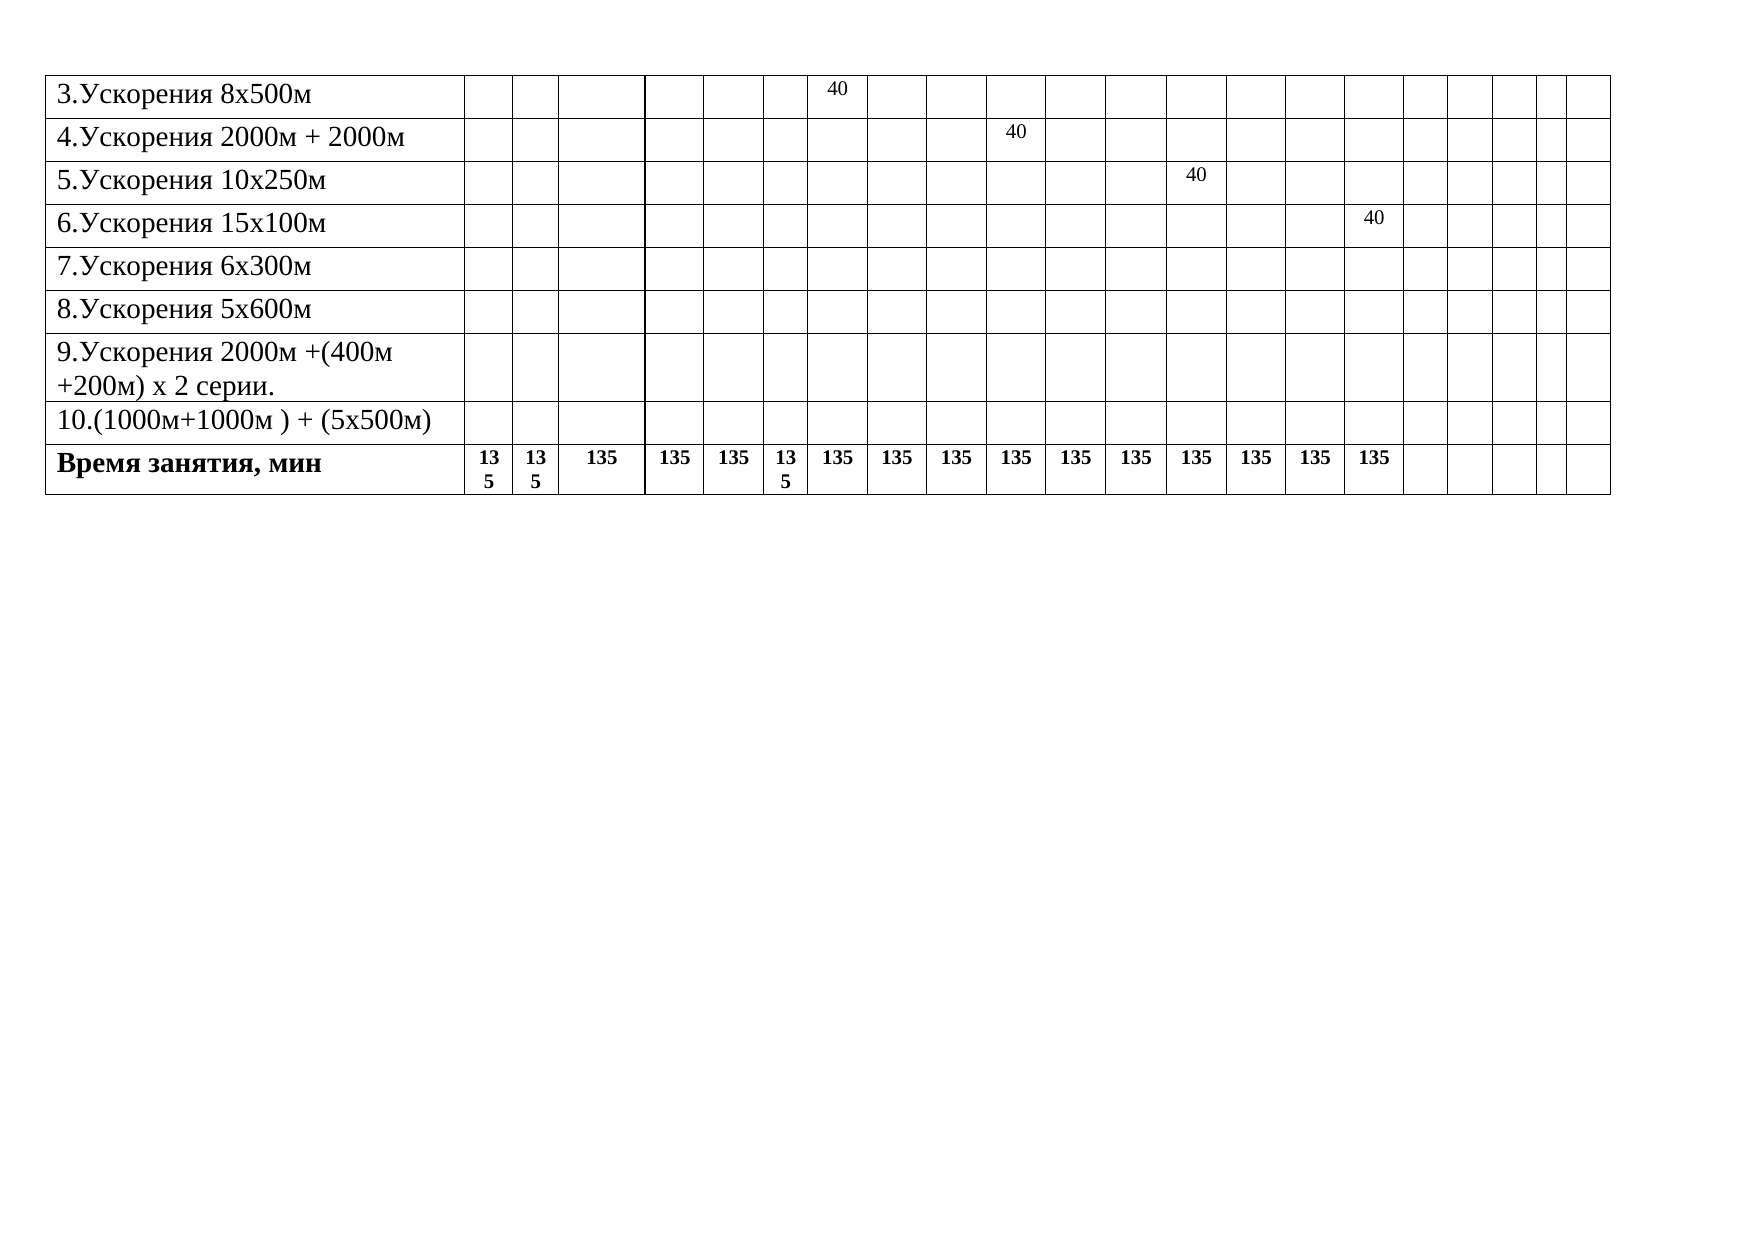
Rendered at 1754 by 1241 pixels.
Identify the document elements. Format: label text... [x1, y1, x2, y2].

table_cell [764, 76, 807, 118]
table_cell [1345, 119, 1403, 161]
table_cell [1537, 291, 1566, 333]
table_cell [1227, 402, 1285, 444]
table_cell [646, 162, 703, 204]
table_cell [1286, 248, 1344, 290]
table_cell [559, 334, 644, 401]
table_cell [868, 334, 926, 401]
table_cell [1567, 402, 1610, 444]
table_cell [559, 291, 644, 333]
table_cell [987, 248, 1045, 290]
table_cell [1404, 205, 1447, 247]
table_cell [513, 162, 558, 204]
table_cell [704, 76, 763, 118]
table_cell [927, 402, 986, 444]
table_cell [1448, 205, 1492, 247]
table_cell 135 [868, 445, 926, 493]
table_cell [1448, 119, 1492, 161]
table_cell 135 [1345, 445, 1403, 493]
table_cell [1567, 248, 1610, 290]
table_cell [1227, 162, 1285, 204]
table_cell [987, 334, 1045, 401]
table_cell [927, 248, 986, 290]
table_cell [704, 291, 763, 333]
table_cell [559, 119, 644, 161]
table_cell [465, 119, 512, 161]
table_cell [1537, 205, 1566, 247]
table_cell [1286, 205, 1344, 247]
table_cell [1106, 162, 1166, 204]
table_cell [1106, 76, 1166, 118]
table_cell [1286, 76, 1344, 118]
table_cell [808, 334, 867, 401]
table_cell [1046, 334, 1105, 401]
table_cell 135 [465, 445, 512, 493]
table_cell [1448, 291, 1492, 333]
table_cell [1567, 445, 1610, 493]
table_cell [1345, 248, 1403, 290]
table_cell [1493, 402, 1536, 444]
table_cell 40 [987, 119, 1045, 161]
table_cell [646, 205, 703, 247]
table_cell [1537, 119, 1566, 161]
table_cell 10.(1000м+1000м ) + (5х500м) [46, 402, 464, 444]
table_cell [513, 205, 558, 247]
table_cell [1567, 162, 1610, 204]
table_cell 5.Ускорения 10х250м [46, 162, 464, 204]
table_cell [1404, 334, 1447, 401]
table_cell [1046, 402, 1105, 444]
table_cell [704, 205, 763, 247]
table_cell [987, 162, 1045, 204]
table_cell [465, 402, 512, 444]
table_cell 7.Ускорения 6х300м [46, 248, 464, 290]
table_cell [987, 402, 1045, 444]
table_cell [1537, 76, 1566, 118]
table_cell [927, 291, 986, 333]
table_cell [1537, 445, 1566, 493]
table_cell [1404, 76, 1447, 118]
table_cell 135 [808, 445, 867, 493]
table_cell [987, 205, 1045, 247]
table_cell [1567, 119, 1610, 161]
table_cell [868, 402, 926, 444]
table_cell [764, 248, 807, 290]
table_cell [1046, 291, 1105, 333]
table_cell [559, 248, 644, 290]
table_cell [1493, 334, 1536, 401]
table_cell [646, 248, 703, 290]
table_cell [1227, 76, 1285, 118]
table_cell [1537, 162, 1566, 204]
table_cell [1167, 119, 1226, 161]
table_cell [1404, 119, 1447, 161]
table_cell [1537, 334, 1566, 401]
table_cell [808, 119, 867, 161]
table_cell [868, 119, 926, 161]
table_cell [513, 76, 558, 118]
table_cell [1493, 248, 1536, 290]
table_cell [465, 76, 512, 118]
table_cell [465, 291, 512, 333]
table_cell 135 [1106, 445, 1166, 493]
table_cell [764, 334, 807, 401]
table_cell [1493, 205, 1536, 247]
table_cell [868, 248, 926, 290]
table_cell [513, 119, 558, 161]
table_cell 4.Ускорения 2000м + 2000м [46, 119, 464, 161]
table_cell [1404, 248, 1447, 290]
table_cell [868, 291, 926, 333]
table_cell 40 [1345, 205, 1403, 247]
table_cell [764, 119, 807, 161]
table_cell 135 [1227, 445, 1285, 493]
table_cell 3.Ускорения 8х500м [46, 76, 464, 118]
table_cell [513, 402, 558, 444]
table_cell [1537, 248, 1566, 290]
table_cell [559, 402, 644, 444]
table_cell [1167, 76, 1226, 118]
table_cell [927, 76, 986, 118]
table_cell [1448, 76, 1492, 118]
table_cell [927, 334, 986, 401]
table_cell [1537, 402, 1566, 444]
table_cell [987, 291, 1045, 333]
table_cell [1448, 402, 1492, 444]
table_cell [1167, 205, 1226, 247]
table_cell [1345, 291, 1403, 333]
table_cell [808, 205, 867, 247]
table_cell [808, 402, 867, 444]
table_cell [704, 248, 763, 290]
table_cell 9.Ускорения 2000м +(400м +200м) х 2 серии. [46, 334, 464, 401]
table_cell [927, 205, 986, 247]
table_cell [1106, 402, 1166, 444]
table_cell [513, 334, 558, 401]
table_cell [1046, 162, 1105, 204]
table_cell [927, 119, 986, 161]
table_cell [646, 291, 703, 333]
table_cell [1404, 445, 1447, 493]
table_cell [1106, 205, 1166, 247]
table_cell [1567, 205, 1610, 247]
table_cell 135 [764, 445, 807, 493]
table_cell 135 [513, 445, 558, 493]
table_cell [1493, 119, 1536, 161]
table_cell [1167, 334, 1226, 401]
table_cell 135 [927, 445, 986, 493]
table_cell [764, 402, 807, 444]
table_cell [1567, 76, 1610, 118]
table_cell [1448, 162, 1492, 204]
table_cell Время занятия, мин [46, 445, 464, 493]
table_cell [646, 119, 703, 161]
table_cell [704, 334, 763, 401]
table_cell [1567, 334, 1610, 401]
table_cell [559, 76, 644, 118]
table_cell [1106, 248, 1166, 290]
table_cell [1345, 76, 1403, 118]
table_cell [1286, 162, 1344, 204]
table_cell [1567, 291, 1610, 333]
table_cell [1286, 402, 1344, 444]
table_cell [1167, 248, 1226, 290]
table_cell [1493, 291, 1536, 333]
table_cell [1227, 248, 1285, 290]
table_cell 135 [646, 445, 703, 493]
table_cell [1167, 291, 1226, 333]
table_cell [1046, 76, 1105, 118]
table_cell [1404, 162, 1447, 204]
table_cell [1493, 445, 1536, 493]
table_cell [808, 248, 867, 290]
table_cell [1286, 291, 1344, 333]
table_cell [1227, 119, 1285, 161]
table_cell 8.Ускорения 5х600м [46, 291, 464, 333]
table_cell 40 [808, 76, 867, 118]
table_cell [1345, 162, 1403, 204]
table_cell [1046, 119, 1105, 161]
table_cell [646, 76, 703, 118]
table_cell [1286, 334, 1344, 401]
table_cell 135 [559, 445, 644, 493]
table_cell 40 [1167, 162, 1226, 204]
table_cell [646, 334, 703, 401]
table_cell [1106, 334, 1166, 401]
table_cell [764, 205, 807, 247]
table_cell 135 [1286, 445, 1344, 493]
table_cell [1493, 76, 1536, 118]
table_cell [704, 402, 763, 444]
table_cell [1286, 119, 1344, 161]
table_cell [465, 162, 512, 204]
table_cell [1106, 119, 1166, 161]
table_cell [1167, 402, 1226, 444]
table_cell [646, 402, 703, 444]
table_cell [559, 162, 644, 204]
table_cell [1345, 334, 1403, 401]
table_cell [465, 248, 512, 290]
table_cell [513, 248, 558, 290]
table_cell [465, 334, 512, 401]
table_cell [1046, 248, 1105, 290]
table_cell 135 [1046, 445, 1105, 493]
table_cell 135 [1167, 445, 1226, 493]
table_cell [513, 291, 558, 333]
table_cell [764, 162, 807, 204]
table_cell [465, 205, 512, 247]
table_cell [808, 162, 867, 204]
table_cell [868, 76, 926, 118]
table_cell [987, 76, 1045, 118]
table_cell [764, 291, 807, 333]
table_cell [1404, 402, 1447, 444]
table_cell [1345, 402, 1403, 444]
table_cell [1227, 205, 1285, 247]
table_cell [1448, 334, 1492, 401]
table_cell [1448, 445, 1492, 493]
table_cell [1404, 291, 1447, 333]
table_cell [868, 205, 926, 247]
table_cell [704, 119, 763, 161]
table_cell 6.Ускорения 15х100м [46, 205, 464, 247]
table_cell [1227, 291, 1285, 333]
table_cell [1106, 291, 1166, 333]
table_cell [704, 162, 763, 204]
table_cell [1448, 248, 1492, 290]
table_cell [868, 162, 926, 204]
table_cell 135 [704, 445, 763, 493]
table_cell [1227, 334, 1285, 401]
table_cell [1493, 162, 1536, 204]
table_cell [808, 291, 867, 333]
table_cell [1046, 205, 1105, 247]
table_cell 135 [987, 445, 1045, 493]
table_cell [559, 205, 644, 247]
table_cell [927, 162, 986, 204]
